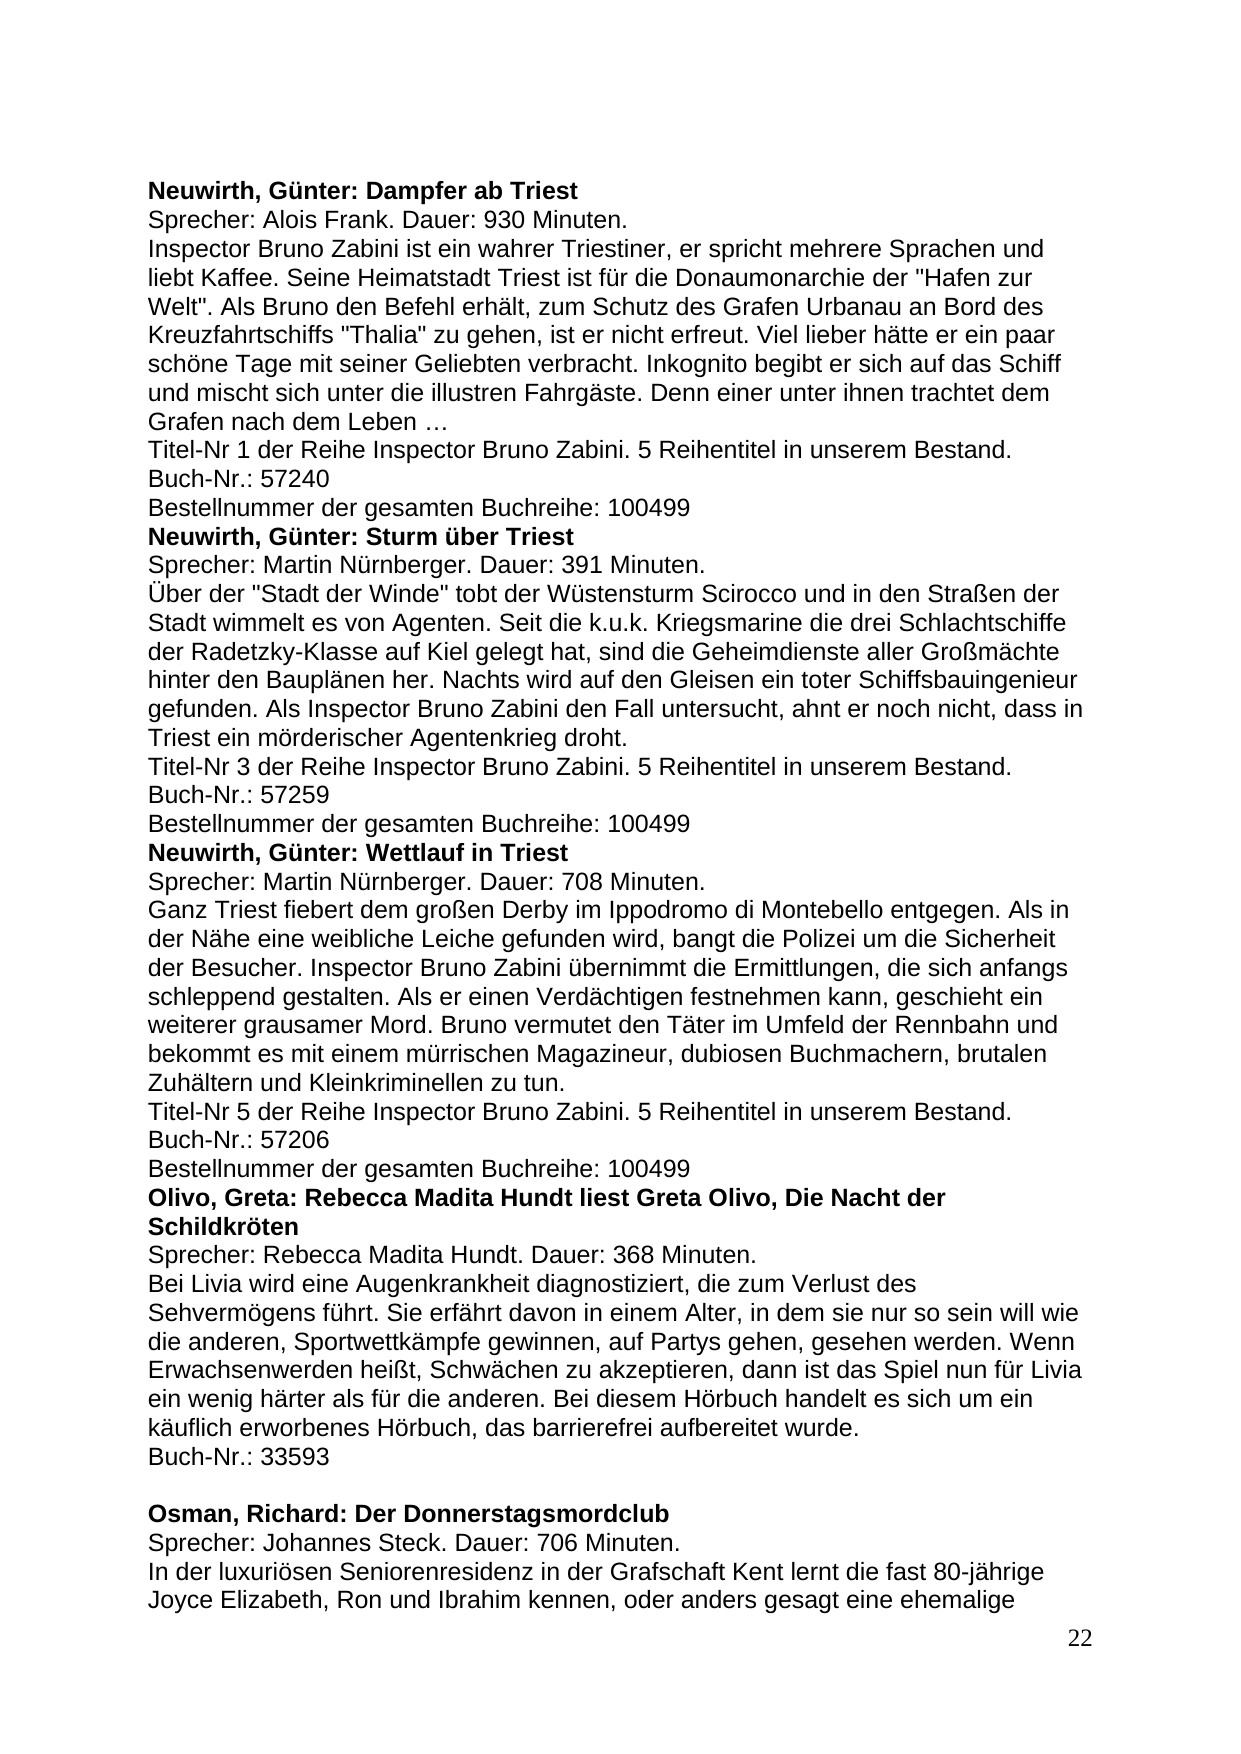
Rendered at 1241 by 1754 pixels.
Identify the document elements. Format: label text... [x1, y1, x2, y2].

text Titel-Nr 1 der Reihe Inspector Bruno Zabini. 5 Reihentitel in unserem Bestand. [148, 435, 1093, 464]
text Sprecher: Alois Frank. Dauer: 930 Minuten. Inspector Bruno Zabini ist ein wahrer Triestiner, er spricht mehrere Sprachen und liebt Kaffee. Seine Heimatstadt Triest ist für die Donaumonarchie der "Hafen zur Welt". Als Bruno den Befehl erhält, zum Schutz des Grafen Urbanau an Bord des Kreuzfahrtschiffs "Thalia" zu gehen, ist er nicht erfreut. Viel lieber hätte er ein paar schöne Tage mit seiner Geliebten verbracht. Inkognito begibt er sich auf das Schiff und mischt sich unter die illustren Fahrgäste. Denn einer unter ihnen trachtet dem Grafen nach dem Leben … [148, 205, 1093, 435]
text Neuwirth, Günter: Wettlauf in Triest [148, 838, 1093, 866]
text Neuwirth, Günter: Dampfer ab Triest [148, 148, 1093, 205]
text Bestellnummer der gesamten Buchreihe: 100499 [148, 1154, 1093, 1183]
text Neuwirth, Günter: Sturm über Triest [148, 521, 1093, 550]
text Bestellnummer der gesamten Buchreihe: 100499 [148, 493, 1093, 521]
text Sprecher: Martin Nürnberger. Dauer: 391 Minuten. Über der "Stadt der Winde" tobt der Wüstensturm Scirocco und in den Straßen der Stadt wimmelt es von Agenten. Seit die k.u.k. Kriegsmarine die drei Schlachtschiffe der Radetzky-Klasse auf Kiel gelegt hat, sind die Geheimdienste aller Großmächte hinter den Bauplänen her. Nachts wird auf den Gleisen ein toter Schiffsbauingenieur gefunden. Als Inspector Bruno Zabini den Fall untersucht, ahnt er noch nicht, dass in Triest ein mörderischer Agentenkrieg droht. [148, 550, 1093, 751]
text Olivo, Greta: Rebecca Madita Hundt liest Greta Olivo, Die Nacht der Schildkröten [148, 1183, 1093, 1240]
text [148, 1528, 1093, 1614]
text Osman, Richard: Der Donnerstagsmordclub [148, 1470, 1093, 1528]
text Sprecher: Rebecca Madita Hundt. Dauer: 368 Minuten. Bei Livia wird eine Augenkrankheit diagnostiziert, die zum Verlust des Sehvermögens führt. Sie erfährt davon in einem Alter, in dem sie nur so sein will wie die anderen, Sportwettkämpfe gewinnen, auf Partys gehen, gesehen werden. Wenn Erwachsenwerden heißt, Schwächen zu akzeptieren, dann ist das Spiel nun für Livia ein wenig härter als für die anderen. Bei diesem Hörbuch handelt es sich um ein käuflich erworbenes Hörbuch, das barrierefrei aufbereitet wurde. Buch-Nr.: 33593 [148, 1240, 1093, 1470]
text Buch-Nr.: 57206 [148, 1125, 1093, 1154]
text Buch-Nr.: 57259 [148, 780, 1093, 809]
text Titel-Nr 5 der Reihe Inspector Bruno Zabini. 5 Reihentitel in unserem Bestand. [148, 1096, 1093, 1125]
text Sprecher: Martin Nürnberger. Dauer: 708 Minuten. Ganz Triest fiebert dem großen Derby im Ippodromo di Montebello entgegen. Als in der Nähe eine weibliche Leiche gefunden wird, bangt die Polizei um die Sicherheit der Besucher. Inspector Bruno Zabini übernimmt die Ermittlungen, die sich anfangs schleppend gestalten. Als er einen Verdächtigen festnehmen kann, geschieht ein weiterer grausamer Mord. Bruno vermutet den Täter im Umfeld der Rennbahn und bekommt es mit einem mürrischen Magazineur, dubiosen Buchmachern, brutalen Zuhältern und Kleinkriminellen zu tun. [148, 866, 1093, 1096]
text Bestellnummer der gesamten Buchreihe: 100499 [148, 809, 1093, 838]
text Buch-Nr.: 57240 [148, 464, 1093, 493]
text Titel-Nr 3 der Reihe Inspector Bruno Zabini. 5 Reihentitel in unserem Bestand. [148, 751, 1093, 780]
